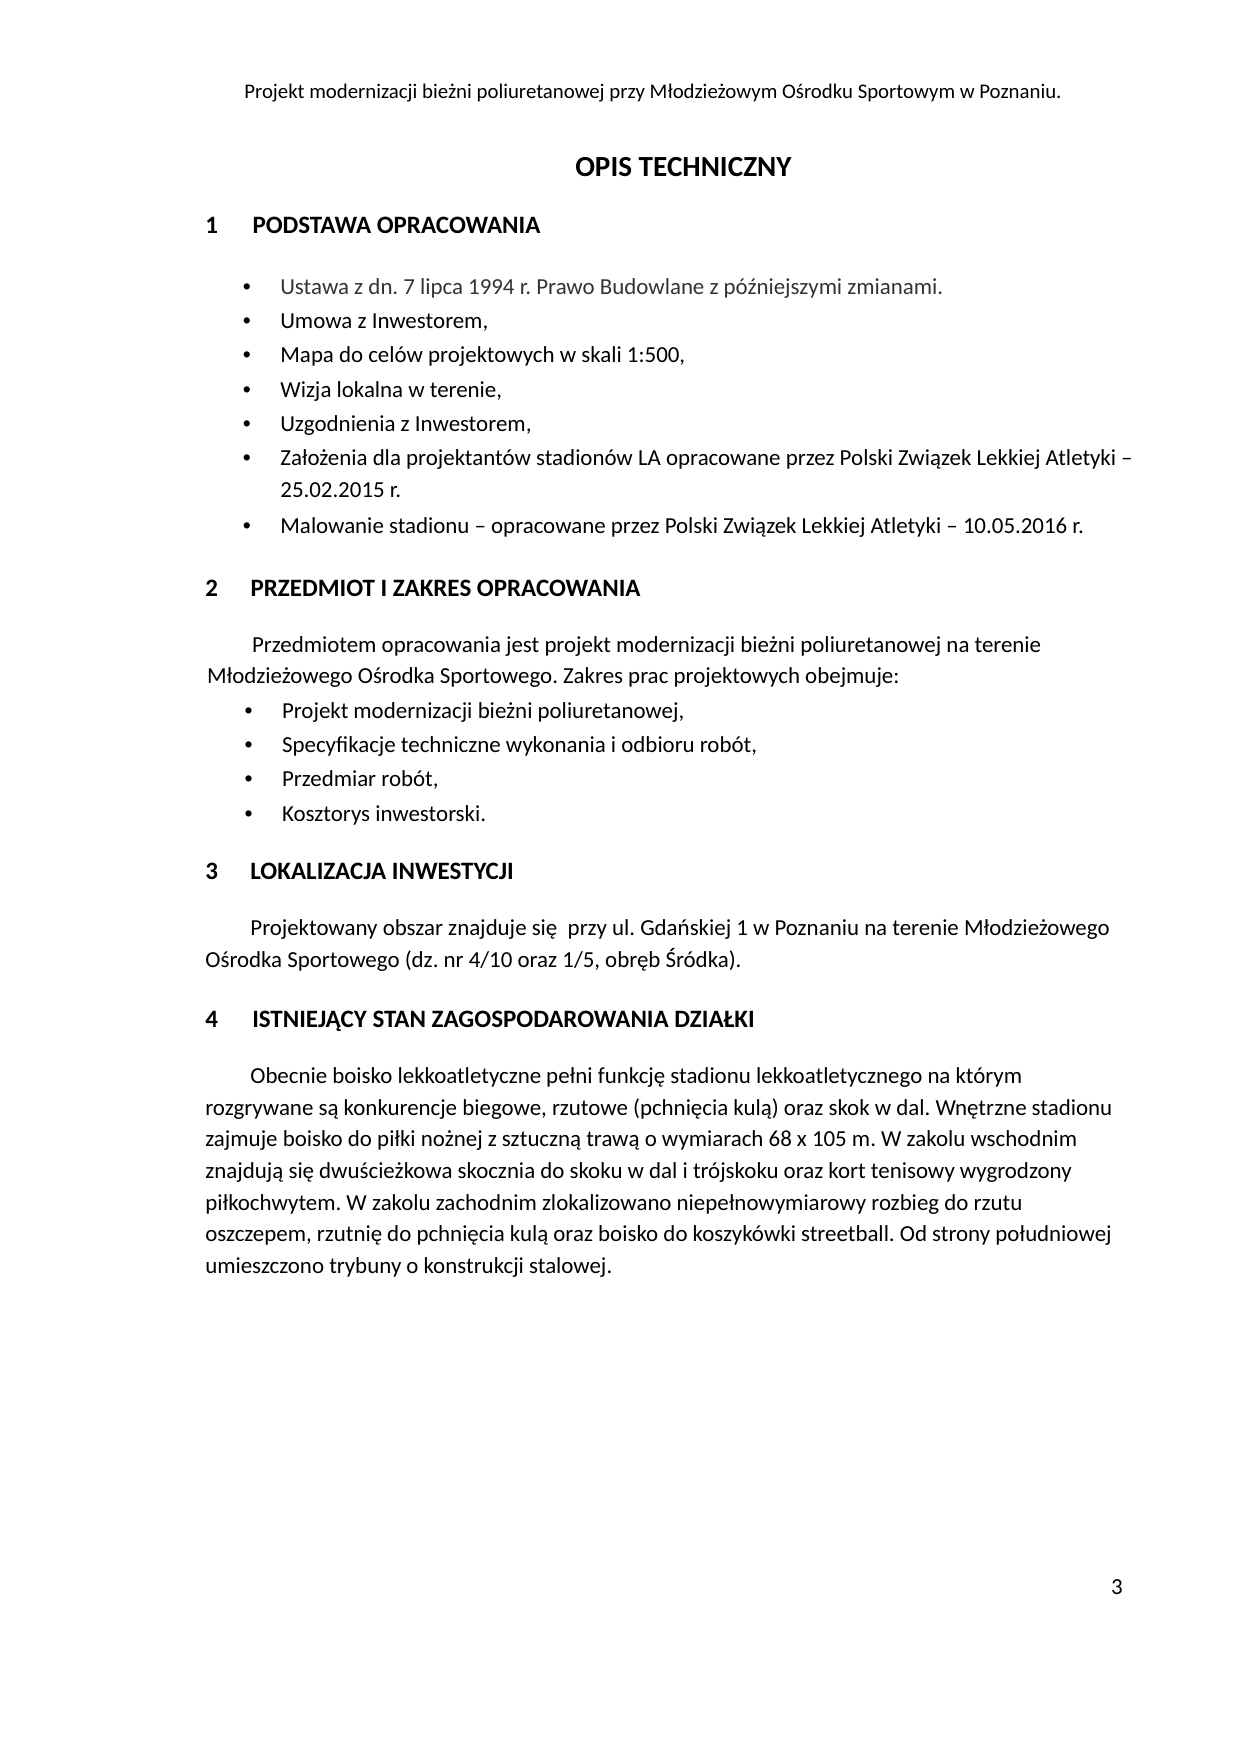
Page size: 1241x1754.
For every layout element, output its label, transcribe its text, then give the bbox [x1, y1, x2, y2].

subtitle OPIS TECHNICZNY [218, 148, 1148, 183]
subtitle 3 LOKALIZACJA INWESTYCJI [205, 855, 1148, 885]
list Projekt modernizacji bieżni poliuretanowej, [244, 696, 1123, 724]
text Projektowany obszar znajduje się przy ul. Gdańskiej 1 w Poznaniu na terenie Młodzieżowego Ośrodka Sportowego (dz. nr 4/10 oraz 1/5, obręb Śródka). [205, 913, 1123, 973]
text Obecnie boisko lekkoatletyczne pełni funkcję stadionu lekkoatletycznego na którym rozgrywane są konkurencje biegowe, rzutowe (pchnięcia kulą) oraz skok w dal. Wnętrzne stadionu zajmuje boisko do piłki nożnej z sztuczną trawą o wymiarach 68 x 105 m. W zakolu wschodnim znajdują się dwuścieżkowa skocznia do skoku w dal i trójskoku oraz kort tenisowy wygrodzony piłkochwytem. W zakolu zachodnim zlokalizowano niepełnowymiarowy rozbieg do rzutu oszczepem, rzutnię do pchnięcia kulą oraz boisko do koszykówki streetball. Od strony południowej umieszczono trybuny o konstrukcji stalowej. [205, 1061, 1123, 1279]
list Specyfikacje techniczne wykonania i odbioru robót, [244, 730, 1123, 758]
list Założenia dla projektantów stadionów LA opracowane przez Polski Związek Lekkiej Atletyki – 25.02.2015 r. [243, 443, 1148, 503]
list Ustawa z dn. 7 lipca 1994 r. Prawo Budowlane z późniejszymi zmianami. [243, 272, 1148, 300]
list Mapa do celów projektowych w skali 1:500, [243, 341, 1148, 368]
list Kosztorys inwestorski. [244, 799, 1123, 827]
subtitle 1 PODSTAWA OPRACOWANIA [205, 209, 1148, 240]
subtitle 2 PRZEDMIOT I ZAKRES OPRACOWANIA [205, 572, 1148, 602]
subtitle 4 ISTNIEJĄCY STAN ZAGOSPODAROWANIA DZIAŁKI [205, 1003, 1148, 1034]
list Uzgodnienia z Inwestorem, [243, 409, 1148, 437]
list Malowanie stadionu – opracowane przez Polski Związek Lekkiej Atletyki – 10.05.2016 r. [243, 511, 1148, 539]
list Umowa z Inwestorem, [243, 306, 1148, 334]
text Przedmiotem opracowania jest projekt modernizacji bieżni poliuretanowej na terenie Młodzieżowego Ośrodka Sportowego. Zakres prac projektowych obejmuje: [207, 630, 1148, 689]
list Wizja lokalna w terenie, [243, 375, 1148, 403]
list Przedmiar robót, [244, 764, 1123, 792]
